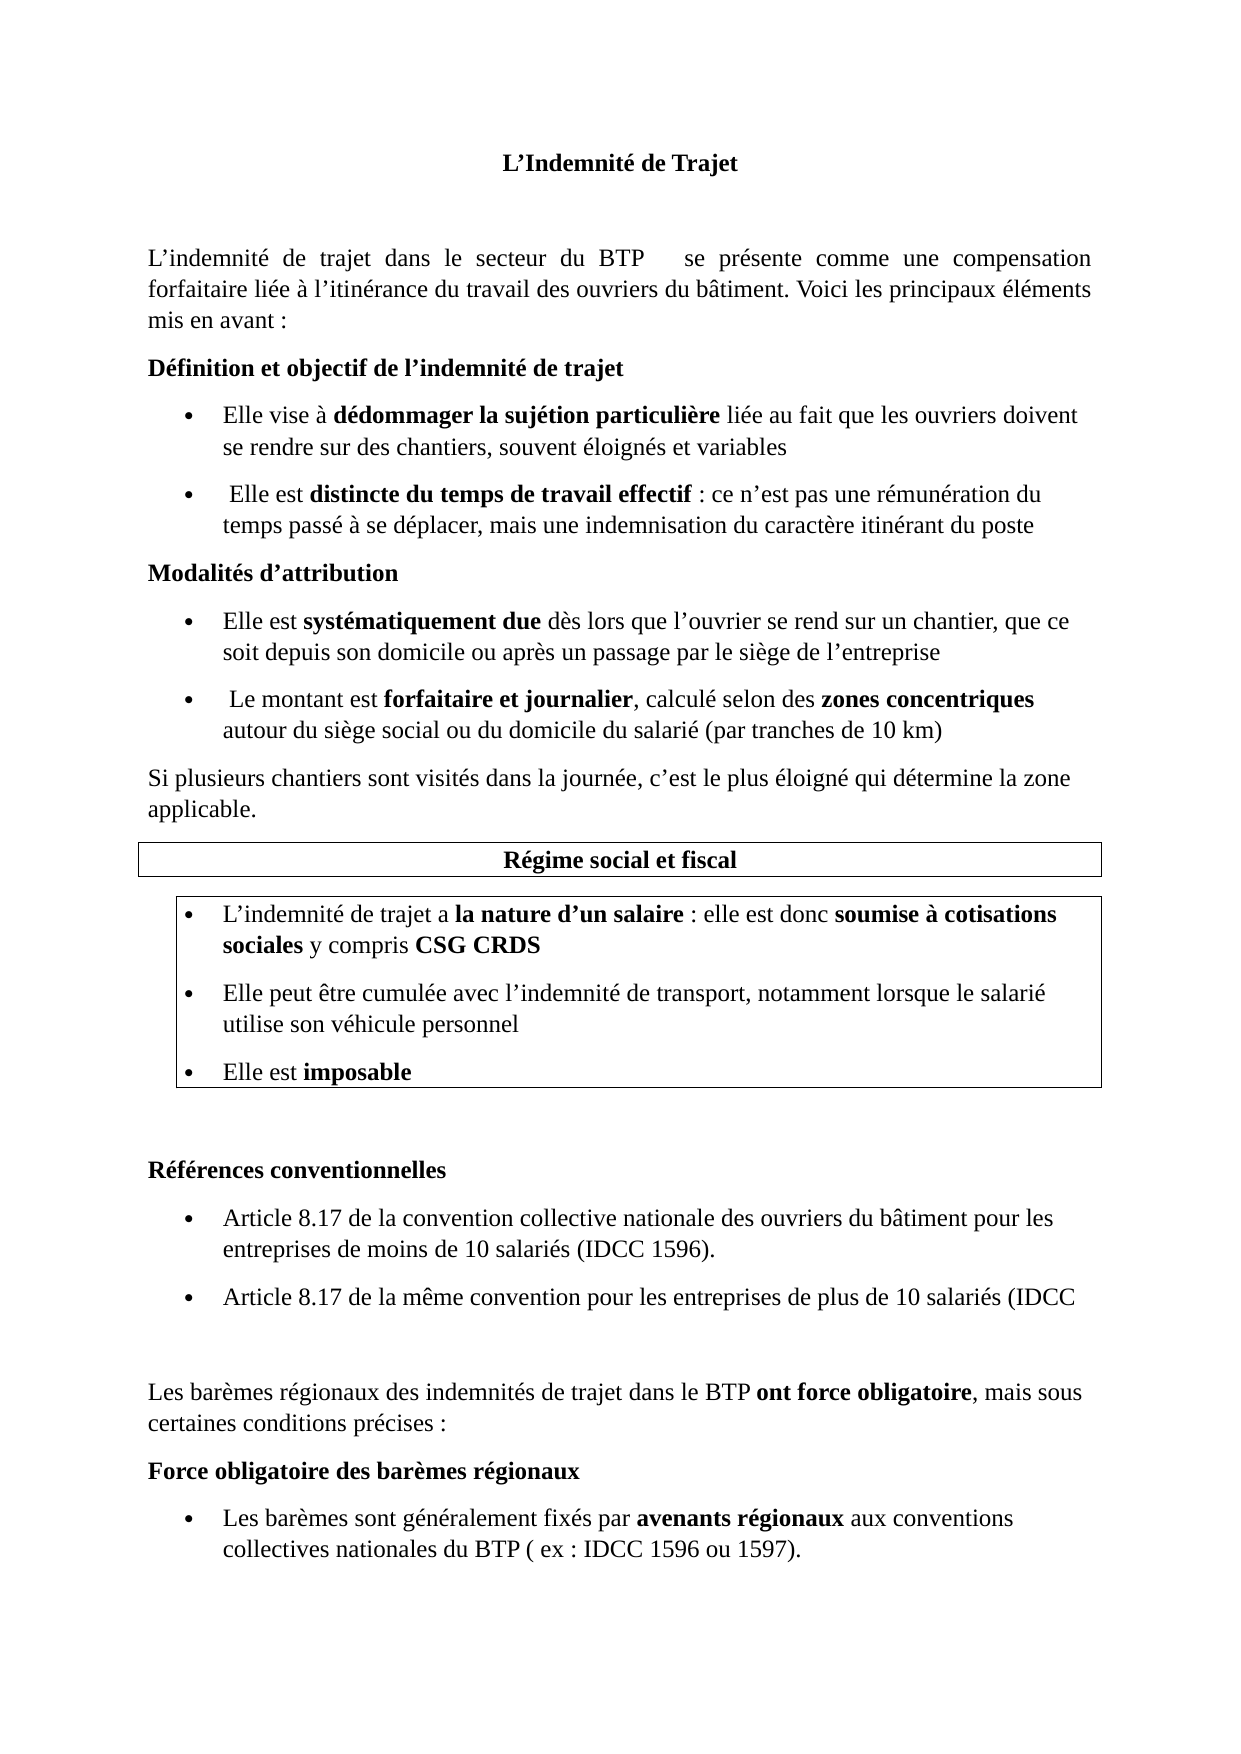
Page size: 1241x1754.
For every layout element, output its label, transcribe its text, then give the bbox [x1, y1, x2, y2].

list Elle est distincte du temps de travail effectif : ce n’est pas une rémunération du temps passé à se déplacer, mais une indemnisation du caractère itinérant du poste [185, 479, 1093, 539]
list Elle vise à dédommager la sujétion particulière liée au fait que les ouvriers doivent se rendre sur des chantiers, souvent éloignés et variables [185, 401, 1093, 460]
list Le montant est forfaitaire et journalier, calculé selon des zones concentriques autour du siège social ou du domicile du salarié (par tranches de 10 km) [185, 684, 1093, 744]
list L’indemnité de trajet a la nature d’un salaire : elle est donc soumise à cotisations sociales y compris CSG CRDS [177, 897, 1101, 959]
list Elle est imposable [177, 1053, 1101, 1087]
text Régime social et fiscal [139, 843, 1101, 876]
list Article 8.17 de la même convention pour les entreprises de plus de 10 salariés (IDCC [185, 1282, 1093, 1310]
text L’indemnité de trajet dans le secteur du BTP se présente comme une compensation forfaitaire liée à l’itinérance du travail des ouvriers du bâtiment. Voici les principaux éléments mis en avant : [148, 243, 1093, 334]
list Article 8.17 de la convention collective nationale des ouvriers du bâtiment pour les entreprises de moins de 10 salariés (IDCC 1596). [185, 1203, 1093, 1263]
text Définition et objectif de l’indemnité de trajet [148, 353, 1093, 382]
list Les barèmes sont généralement fixés par avenants régionaux aux conventions collectives nationales du BTP ( ex : IDCC 1596 ou 1597). [185, 1503, 1093, 1563]
text Si plusieurs chantiers sont visités dans la journée, c’est le plus éloigné qui détermine la zone applicable. [148, 763, 1093, 823]
text Références conventionnelles [148, 1155, 1093, 1184]
list Elle peut être cumulée avec l’indemnité de transport, notamment lorsque le salarié utilise son véhicule personnel [177, 975, 1101, 1038]
text Force obligatoire des barèmes régionaux [148, 1456, 1093, 1484]
text Les barèmes régionaux des indemnités de trajet dans le BTP ont force obligatoire, mais sous certaines conditions précises : [148, 1377, 1093, 1437]
list Elle est systématiquement due dès lors que l’ouvrier se rend sur un chantier, que ce soit depuis son domicile ou après un passage par le siège de l’entreprise [185, 606, 1093, 666]
text Modalités d’attribution [148, 558, 1093, 587]
text L’Indemnité de Trajet [148, 148, 1093, 176]
